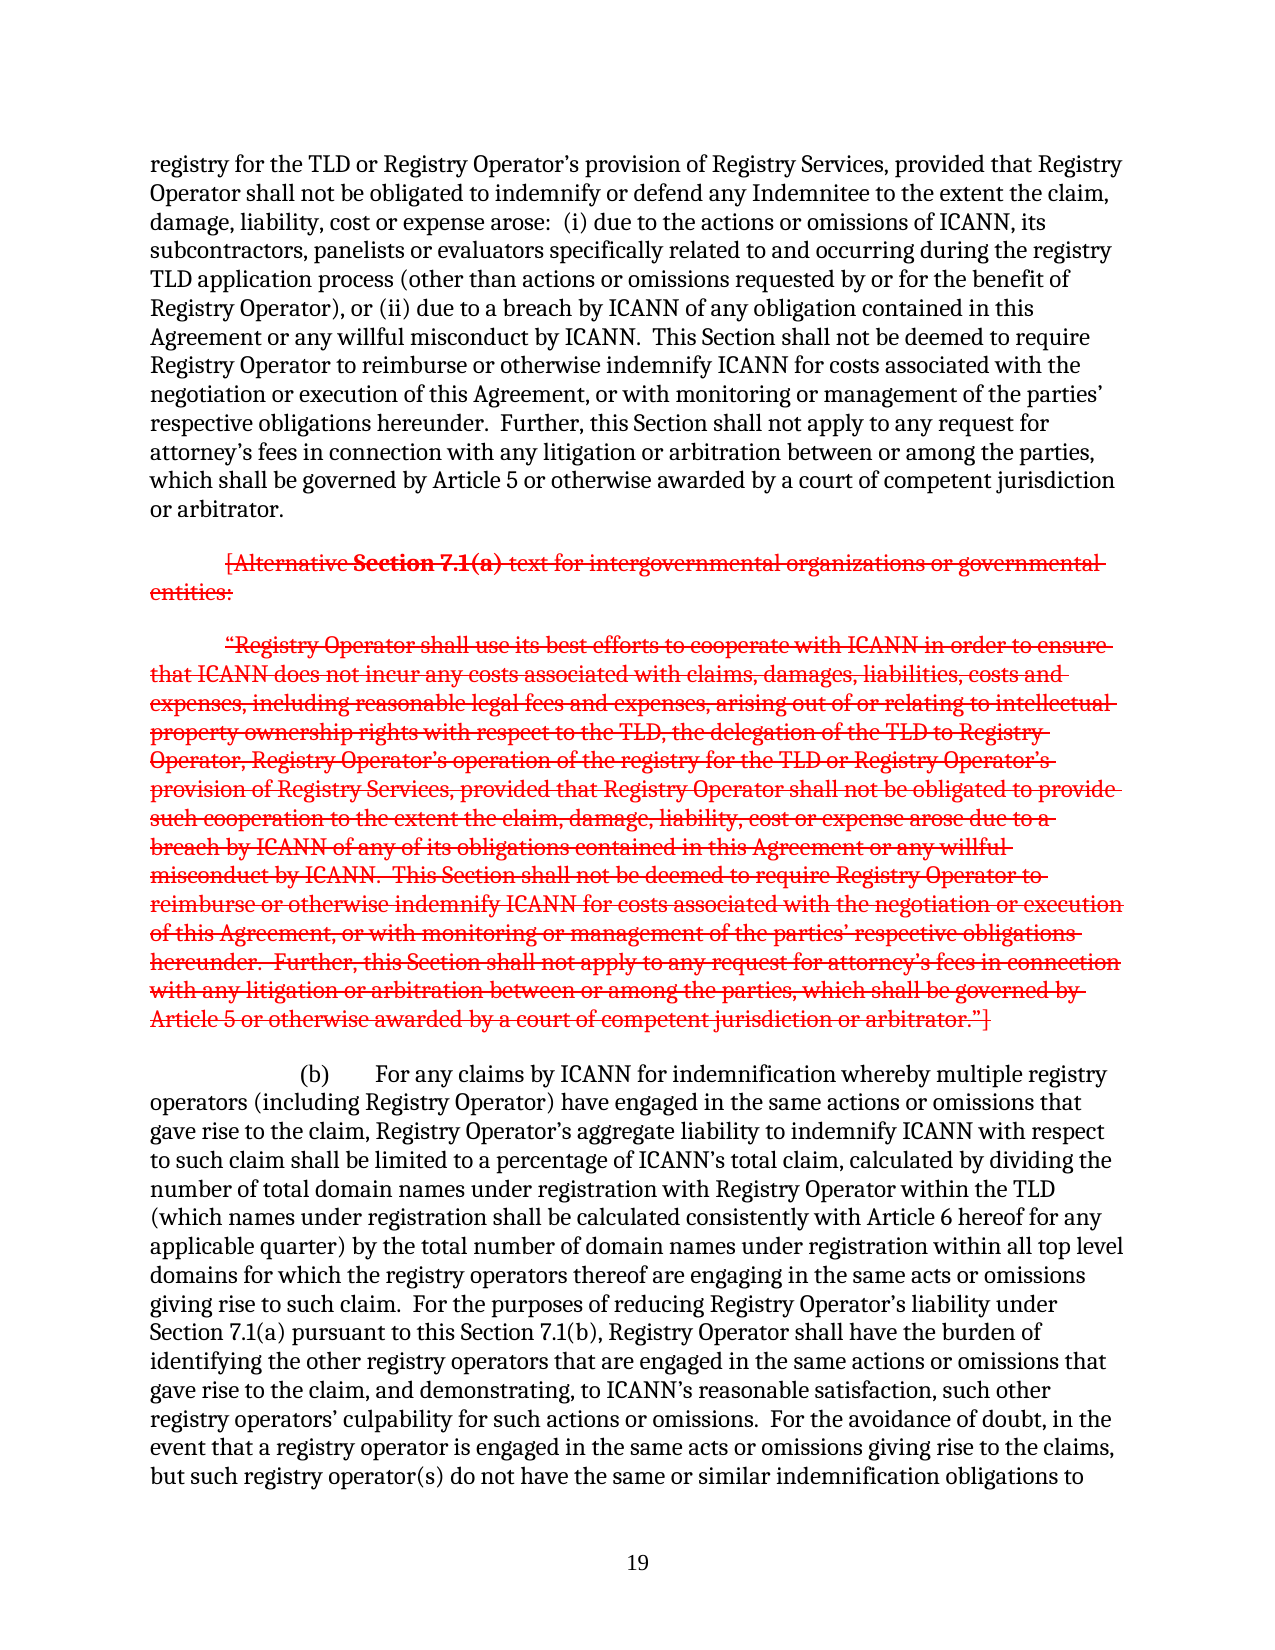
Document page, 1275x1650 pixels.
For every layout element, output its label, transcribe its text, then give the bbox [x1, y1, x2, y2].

text [Alternative Section 7.1(a) text for intergovernmental organizations or governmental entities: [150, 549, 1125, 606]
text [150, 1059, 1125, 1491]
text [150, 150, 1125, 524]
text “Registry Operator shall use its best efforts to cooperate with ICANN in order to ensure that ICANN does not incur any costs associated with claims, damages, liabilities, costs and expenses, including reasonable legal fees and expenses, arising out of or relating to intellectual property ownership rights with respect to the TLD, the delegation of the TLD to Registry Operator, Registry Operator’s operation of the registry for the TLD or Registry Operator’s provision of Registry Services, provided that Registry Operator shall not be obligated to provide such cooperation to the extent the claim, damage, liability, cost or expense arose due to a breach by ICANN of any of its obligations contained in this Agreement or any willful misconduct by ICANN. This Section shall not be deemed to require Registry Operator to reimburse or otherwise indemnify ICANN for costs associated with the negotiation or execution of this Agreement, or with monitoring or management of the parties’ respective obligations hereunder. Further, this Section shall not apply to any request for attorney’s fees in connection with any litigation or arbitration between or among the parties, which shall be governed by Article 5 or otherwise awarded by a court of competent jurisdiction or arbitrator.”] [150, 631, 1125, 1034]
